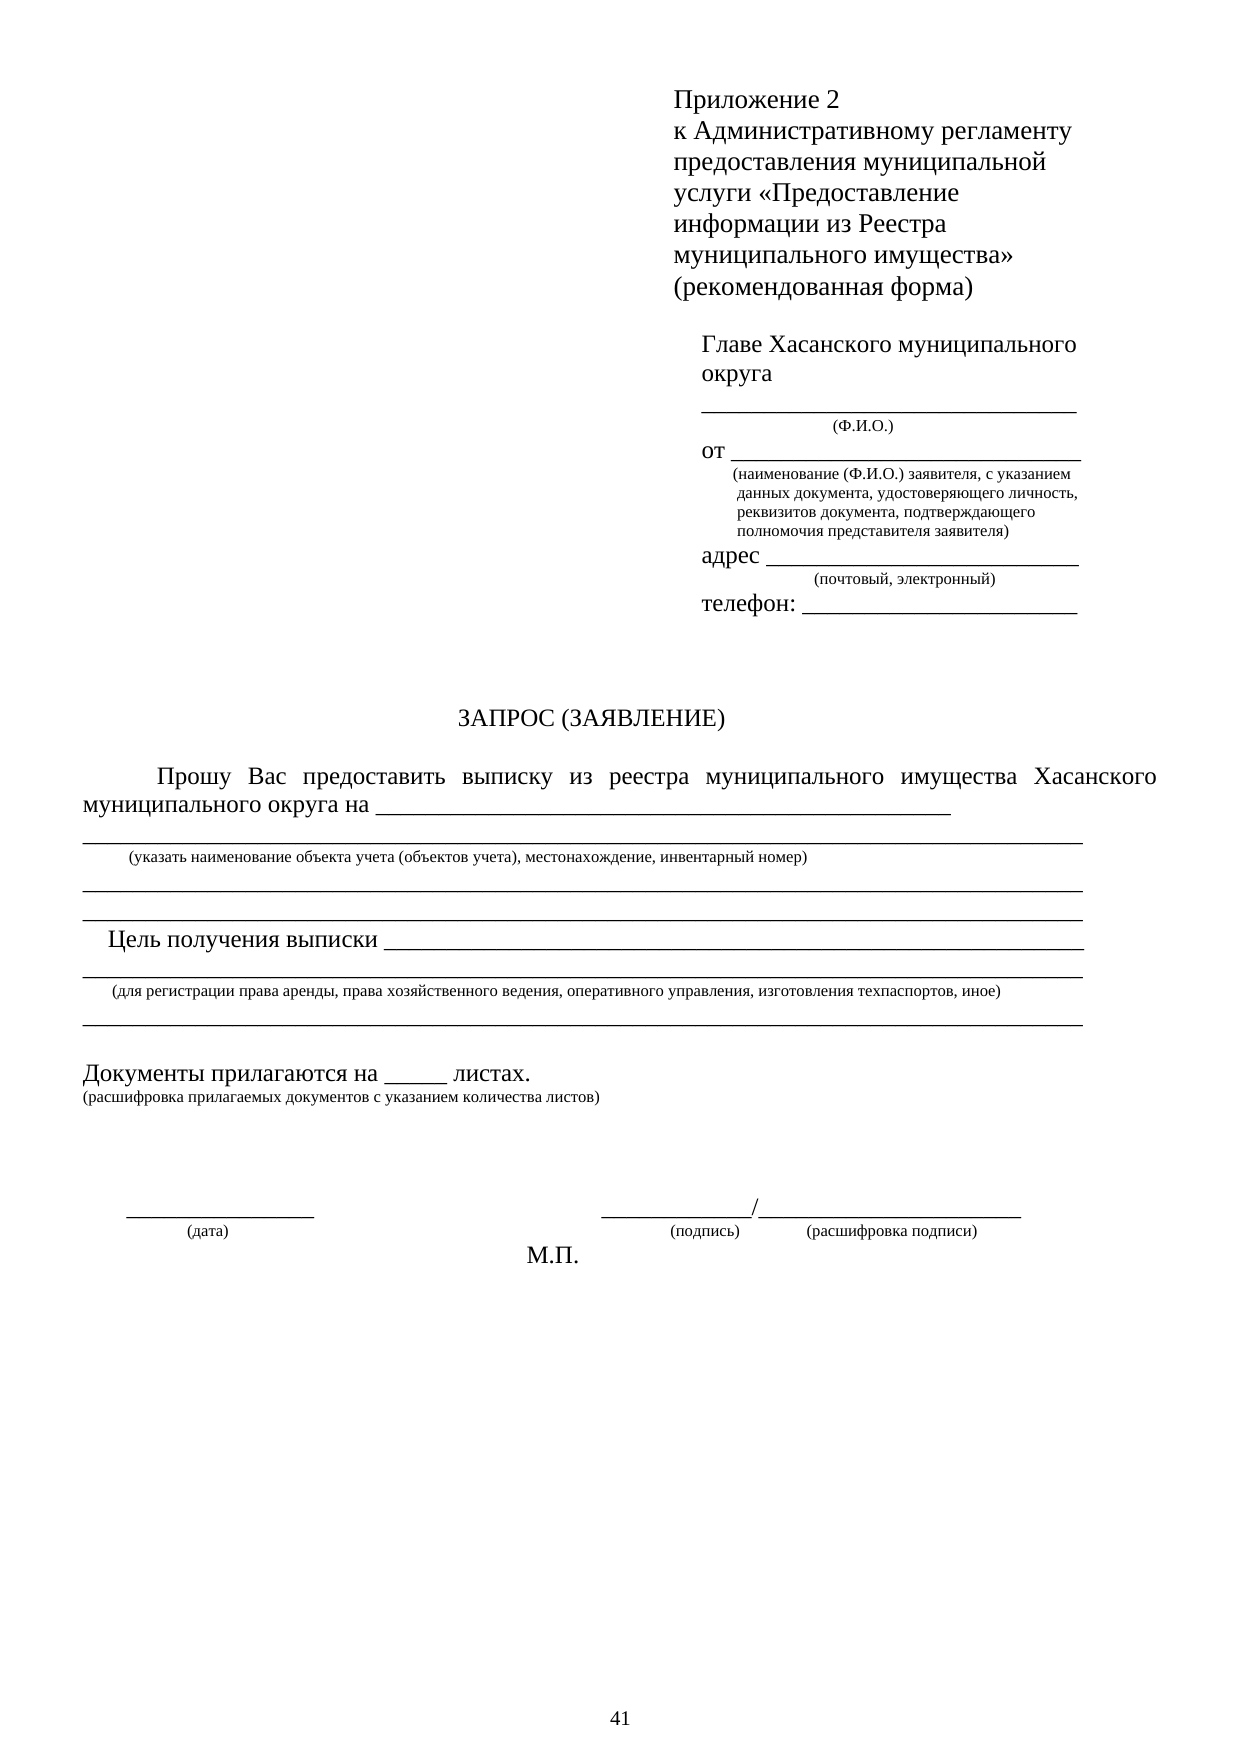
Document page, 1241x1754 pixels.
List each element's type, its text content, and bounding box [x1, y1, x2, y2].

text М.П. [83, 1240, 1157, 1269]
text Цель получения выписки ________________________________________________________ [83, 924, 1157, 952]
text к Административному регламенту [673, 114, 1157, 145]
text (Ф.И.О.) [83, 416, 1157, 435]
text телефон: ______________________ [83, 588, 1157, 617]
text Главе Хасанского муниципального [83, 329, 1157, 358]
text (указать наименование объекта учета (объектов учета), местонахождение, инвентарный номер) [83, 847, 1157, 866]
text предоставления муниципальной [673, 145, 1157, 176]
text (рекомендованная форма) [673, 269, 1157, 301]
text (дата) (подпись) (расшифровка подписи) [83, 1221, 1157, 1240]
text адрес _________________________ [83, 540, 1157, 569]
text Приложение 2 [673, 83, 1157, 114]
text ________________________________________________________________________________ [83, 866, 1157, 895]
text Прошу Вас предоставить выписку из реестра муниципального имущества Хасанского муниципального округа на ______________________________________________ [83, 761, 1157, 818]
text ЗАПРОС (ЗАЯВЛЕНИЕ) [83, 703, 1157, 732]
text ________________________________________________________________________________ [83, 1000, 1157, 1029]
text ______________________________ [83, 387, 1157, 416]
text информации из Реестра [673, 207, 1157, 238]
text Документы прилагаются на _____ листах. [83, 1058, 1157, 1087]
text (наименование (Ф.И.О.) заявителя, с указанием [83, 464, 1157, 483]
text ________________________________________________________________________________ [83, 818, 1157, 847]
text услуги «Предоставление [673, 176, 1157, 207]
text округа [83, 358, 1157, 387]
text (расшифровка прилагаемых документов с указанием количества листов) [83, 1087, 1157, 1106]
text от ____________________________ [83, 435, 1157, 464]
text ________________________________________________________________________________ [83, 895, 1157, 924]
text данных документа, удостоверяющего личность, [83, 483, 1157, 502]
text ________________________________________________________________________________ [83, 952, 1157, 981]
text полномочия представителя заявителя) [83, 521, 1157, 540]
text реквизитов документа, подтверждающего [83, 502, 1157, 521]
text (для регистрации права аренды, права хозяйственного ведения, оперативного управления, изготовления техпаспортов, иное) [83, 981, 1157, 1000]
text (почтовый, электронный) [83, 569, 1157, 588]
text _______________ ____________/_____________________ [83, 1192, 1157, 1221]
text муниципального имущества» [673, 238, 1157, 269]
